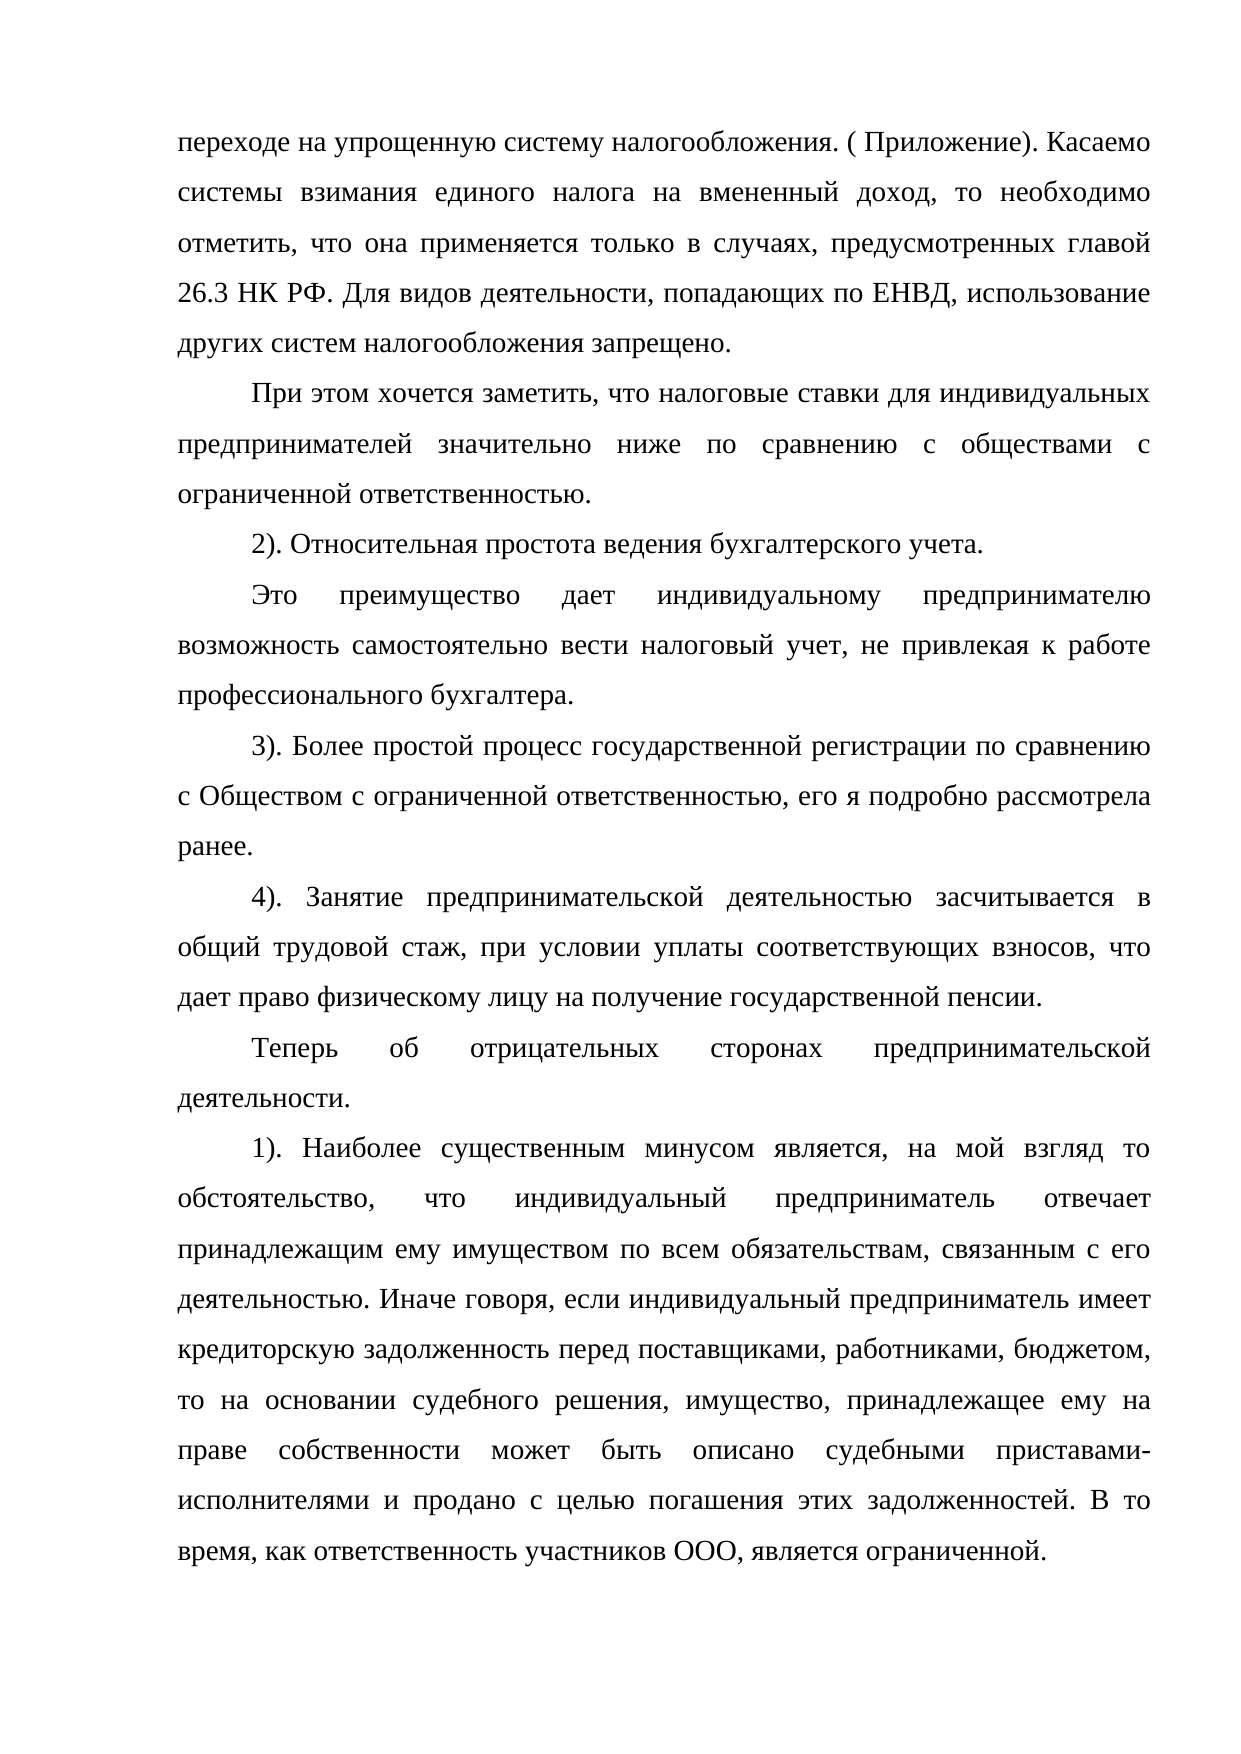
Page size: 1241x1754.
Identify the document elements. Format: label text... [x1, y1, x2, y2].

text 4). Занятие предпринимательской деятельностью засчитывается в общий трудовой стаж, при условии уплаты соответствующих взносов, что дает право физическому лицу на получение государственной пенсии. [177, 879, 1152, 1013]
text 1). Наиболее существенным минусом является, на мой взгляд то обстоятельство, что индивидуальный предприниматель отвечает принадлежащим ему имуществом по всем обязательствам, связанным с его деятельностью. Иначе говоря, если индивидуальный предприниматель имеет кредиторскую задолженность перед поставщиками, работниками, бюджетом, то на основании судебного решения, имущество, принадлежащее ему на праве собственности может быть описано судебными приставами-исполнителями и продано с целью погашения этих задолженностей. В то время, как ответственность участников ООО, является ограниченной. [177, 1130, 1152, 1566]
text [177, 124, 1152, 359]
text При этом хочется заметить, что налоговые ставки для индивидуальных предпринимателей значительно ниже по сравнению с обществами с ограниченной ответственностью. [177, 376, 1152, 510]
text 2). Относительная простота ведения бухгалтерского учета. [177, 527, 1152, 560]
text Теперь об отрицательных сторонах предпринимательской деятельности. [177, 1030, 1152, 1113]
text Это преимущество дает индивидуальному предпринимателю возможность самостоятельно вести налоговый учет, не привлекая к работе профессионального бухгалтера. [177, 577, 1152, 711]
text 3). Более простой процесс государственной регистрации по сравнению с Обществом с ограниченной ответственностью, его я подробно рассмотрела ранее. [177, 728, 1152, 862]
